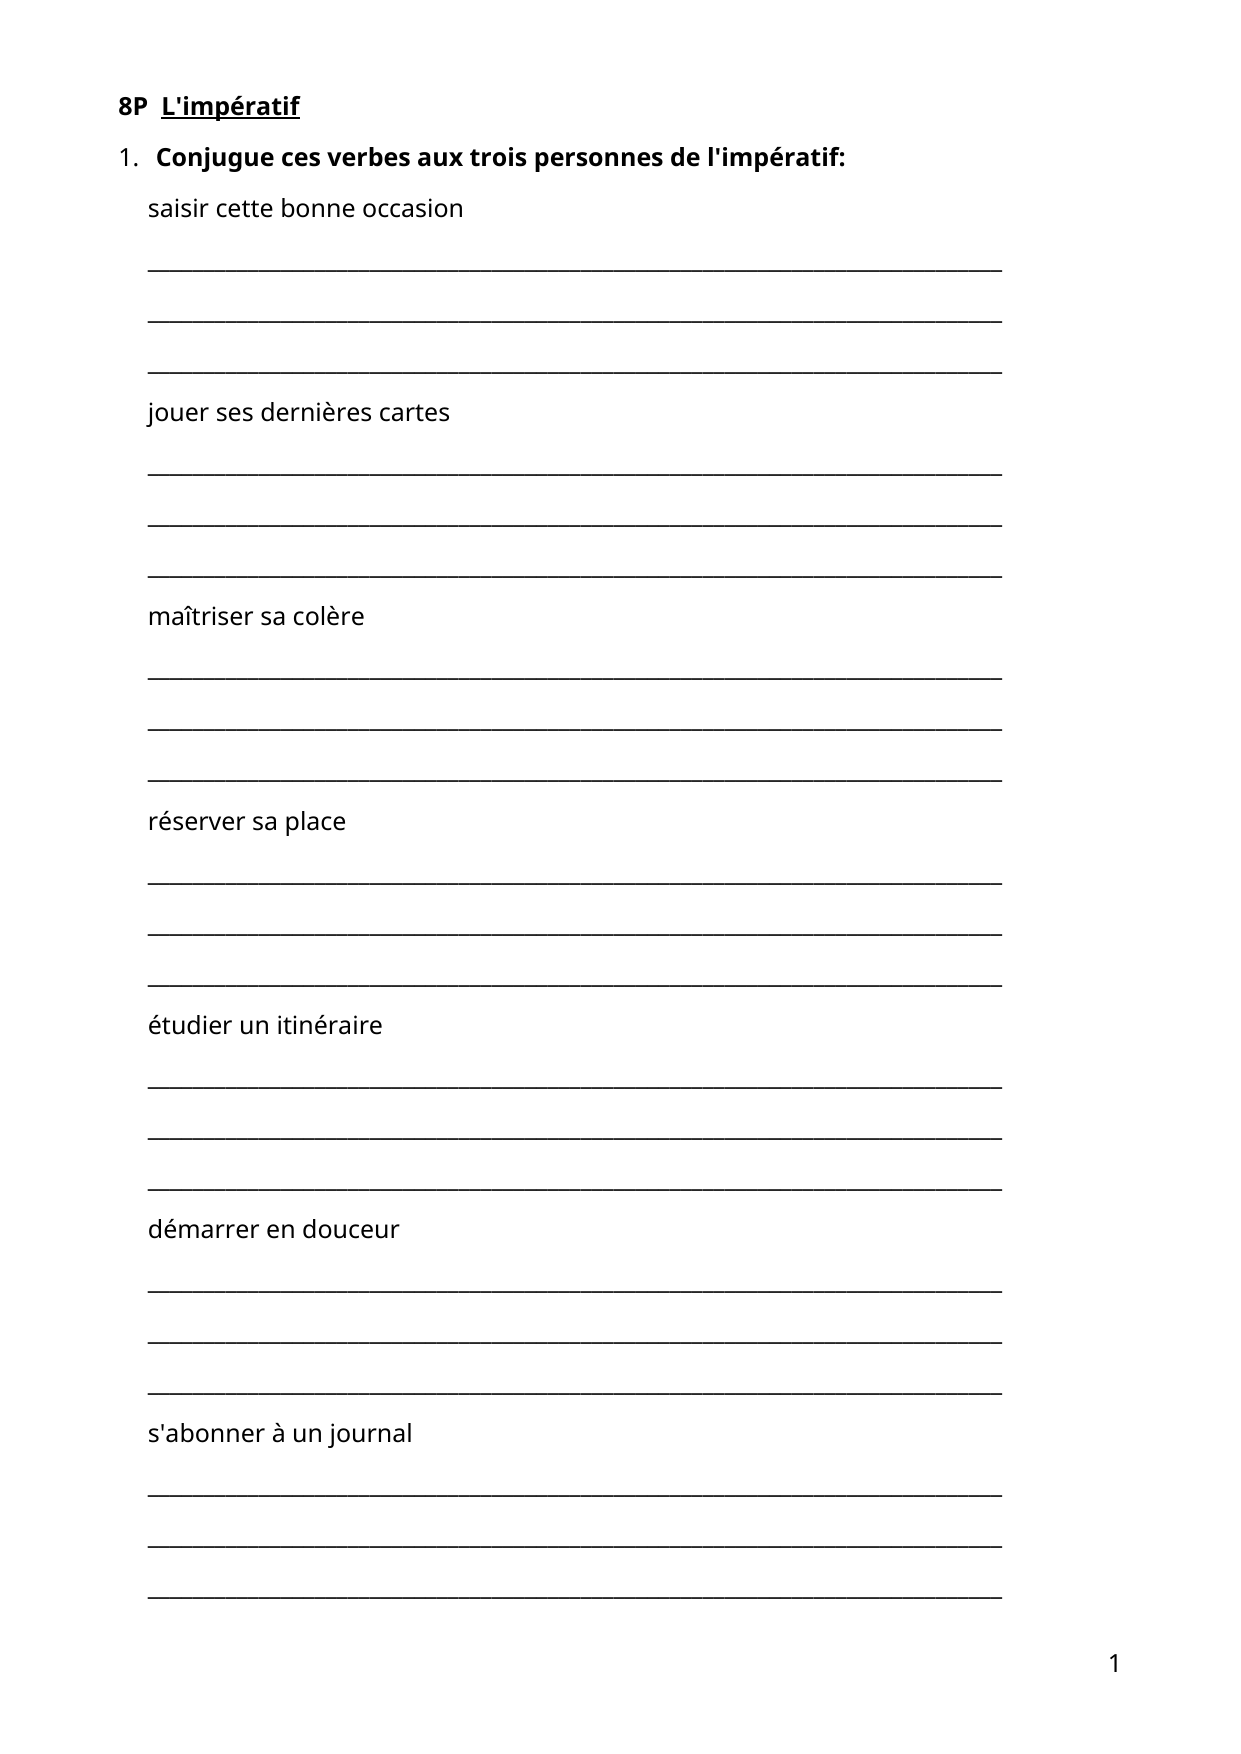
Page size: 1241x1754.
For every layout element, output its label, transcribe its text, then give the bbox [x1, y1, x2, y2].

text 8P L'impératif [118, 89, 1122, 123]
text étudier un itinéraire [118, 1007, 1122, 1041]
text réserver sa place [118, 803, 1122, 837]
text _____________________________________________________________________________ [118, 344, 1122, 378]
text s'abonner à un journal [118, 1416, 1122, 1450]
text _____________________________________________________________________________ [118, 242, 1122, 276]
text jouer ses dernières cartes [118, 395, 1122, 429]
text maîtriser sa colère [118, 599, 1122, 633]
list Conjugue ces verbes aux trois personnes de l'impératif: [118, 140, 1122, 174]
text _____________________________________________________________________________ [118, 293, 1122, 327]
text démarrer en douceur [118, 1212, 1122, 1246]
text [148, 1467, 1122, 1603]
text saisir cette bonne occasion [118, 191, 1122, 225]
